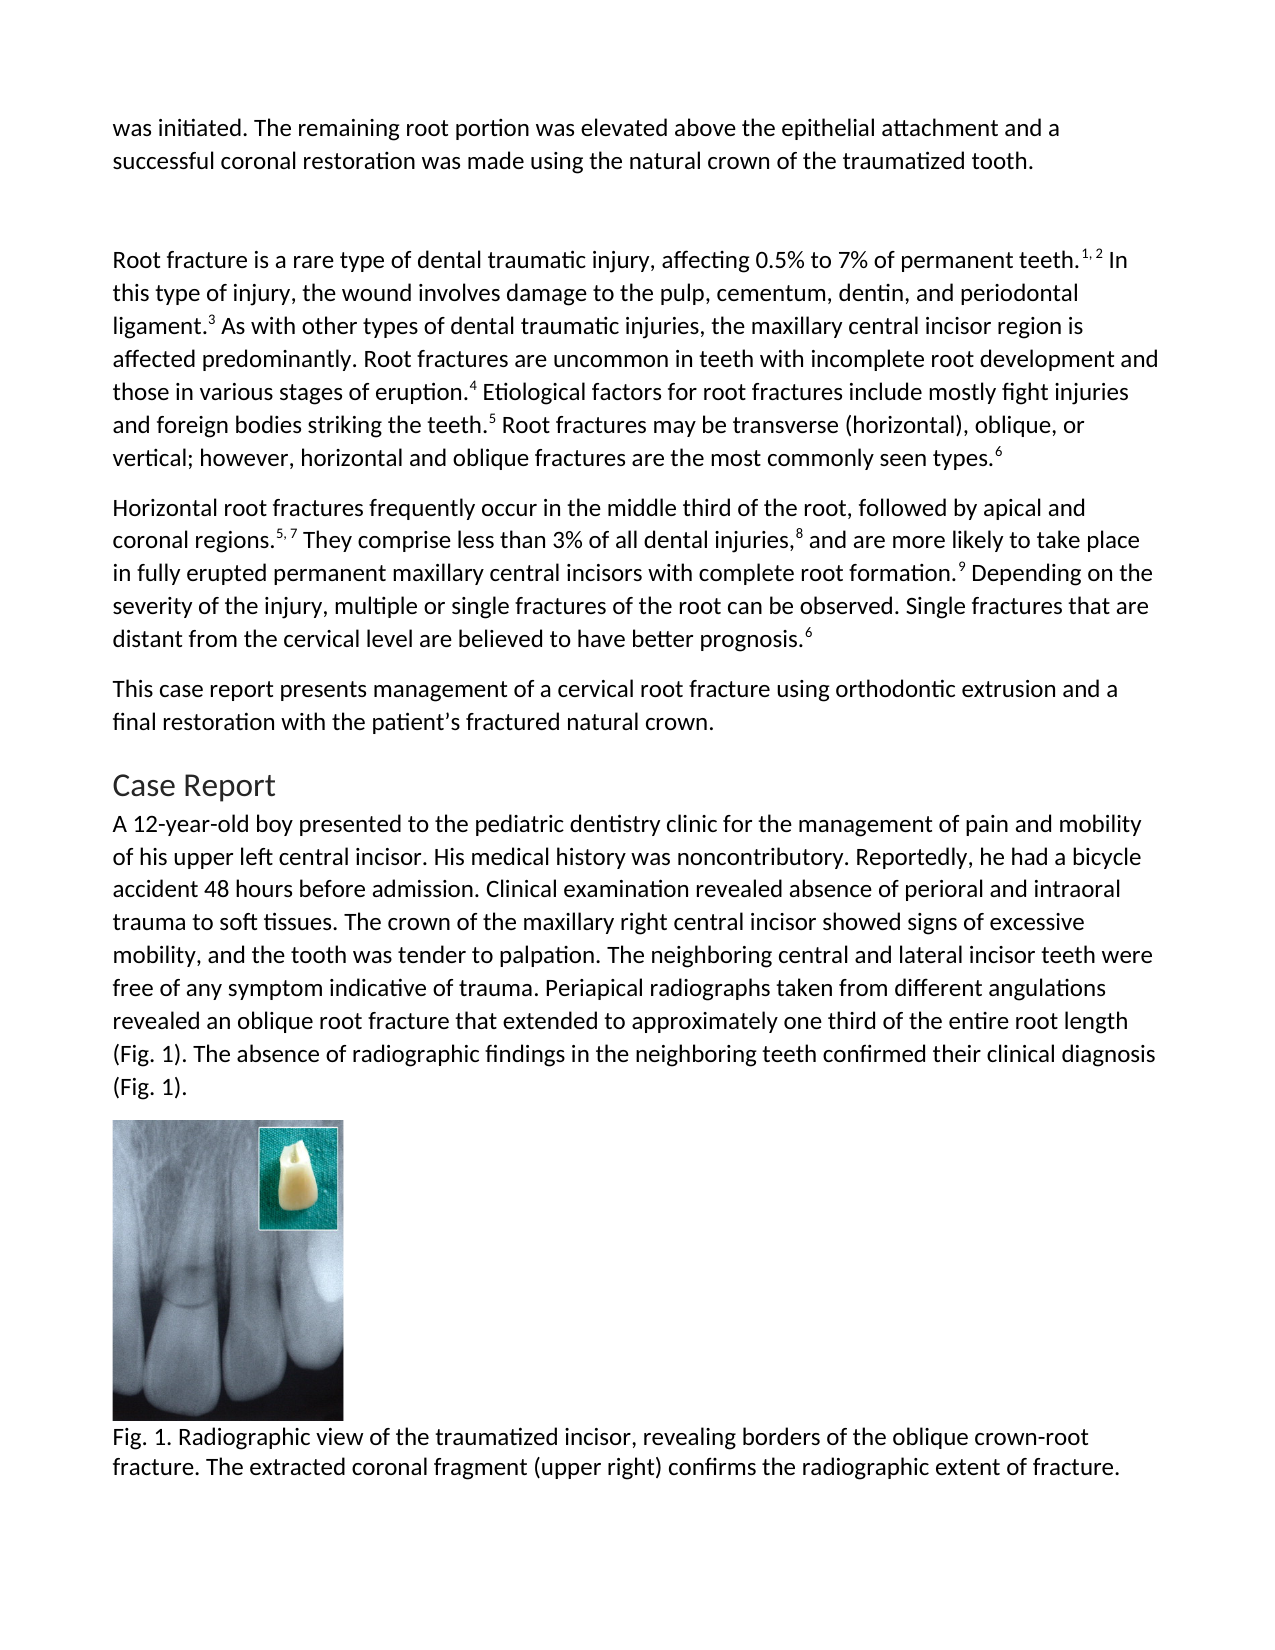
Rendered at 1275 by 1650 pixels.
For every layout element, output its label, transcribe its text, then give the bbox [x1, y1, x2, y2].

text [112, 112, 1162, 176]
picture [112, 1120, 344, 1421]
text Horizontal root fractures frequently occur in the middle third of the root, followed by apical and coronal regions.5, 7 They comprise less than 3% of all dental injuries,8 and are more likely to take place in fully erupted permanent maxillary central incisors with complete root formation.9 Depending on the severity of the injury, multiple or single fractures of the root can be observed. Single fractures that are distant from the cervical level are believed to have better prognosis.6 [112, 492, 1162, 654]
text A 12-year-old boy presented to the pediatric dentistry clinic for the management of pain and mobility of his upper left central incisor. His medical history was noncontributory. Reportedly, he had a bicycle accident 48 hours before admission. Clinical examination revealed absence of perioral and intraoral trauma to soft tissues. The crown of the maxillary right central incisor showed signs of excessive mobility, and the tooth was tender to palpation. The neighboring central and lateral incisor teeth were free of any symptom indicative of trauma. Periapical radiographs taken from different angulations revealed an oblique root fracture that extended to approximately one third of the entire root length (Fig. 1). The absence of radiographic findings in the neighboring teeth confirmed their clinical diagnosis (Fig. 1). [112, 808, 1162, 1102]
text This case report presents management of a cervical root fracture using orthodontic extrusion and a final restoration with the patient’s fractured natural crown. [112, 673, 1162, 736]
text Root fracture is a rare type of dental traumatic injury, affecting 0.5% to 7% of permanent teeth.1, 2 In this type of injury, the wound involves damage to the pulp, cementum, dentin, and periodontal ligament.3 As with other types of dental traumatic injuries, the maxillary central incisor region is affected predominantly. Root fractures are uncommon in teeth with incomplete root development and those in various stages of eruption.4 Etiological factors for root fractures include mostly fight injuries and foreign bodies striking the teeth.5 Root fractures may be transverse (horizontal), oblique, or vertical; however, horizontal and oblique fractures are the most commonly seen types.6 [112, 244, 1162, 473]
text Fig. 1. Radiographic view of the traumatized incisor, revealing borders of the oblique crown-root fracture. The extracted coronal fragment (upper right) confirms the radiographic extent of fracture. [112, 1421, 1162, 1482]
subtitle Case Report [112, 764, 1162, 804]
